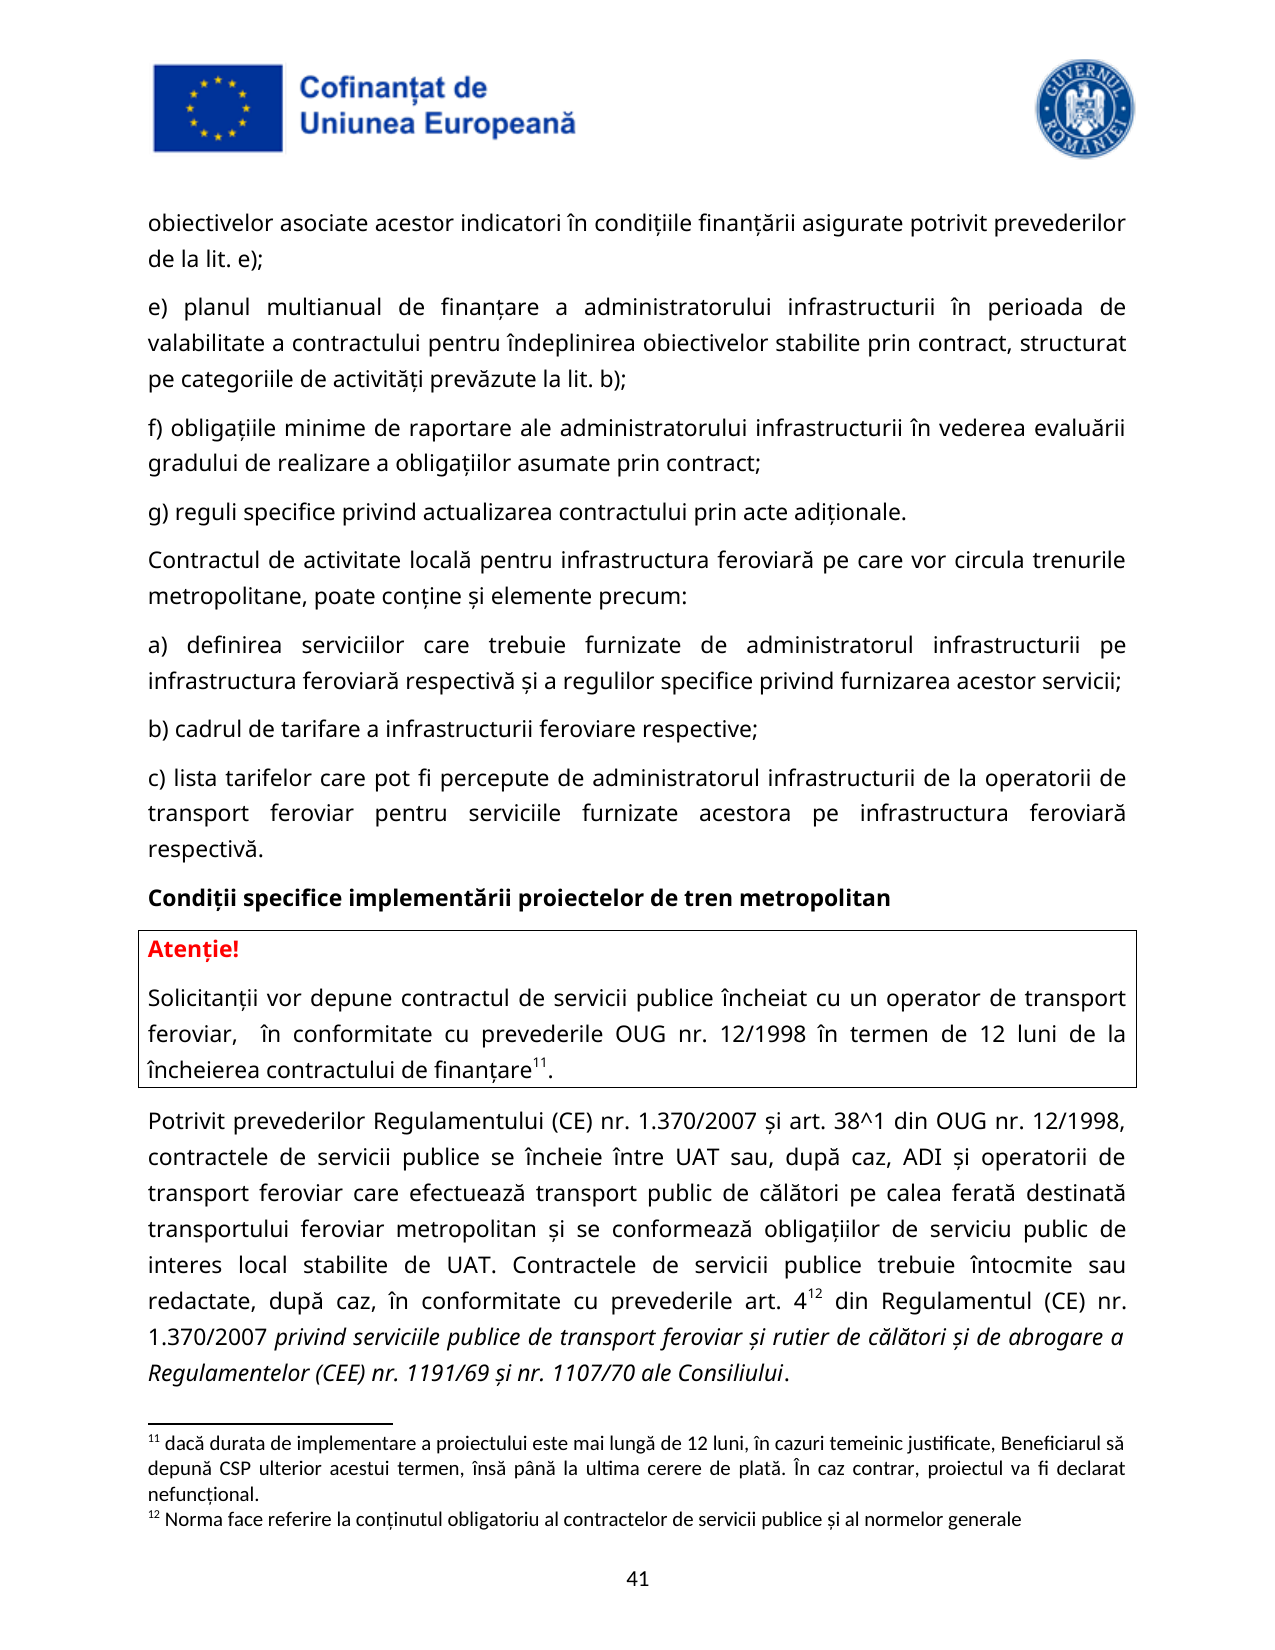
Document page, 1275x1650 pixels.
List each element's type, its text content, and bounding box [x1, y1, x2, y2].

text Contractul de activitate locală pentru infrastructura feroviară pe care vor circula trenurile metropolitane, poate conține și elemente precum: [148, 544, 1127, 611]
text a) definirea serviciilor care trebuie furnizate de administratorul infrastructurii pe infrastructura feroviară respectivă și a regulilor specifice privind furnizarea acestor servicii; [148, 629, 1127, 696]
text Solicitanții vor depune contractul de servicii publice încheiat cu un operator de transport feroviar, în conformitate cu prevederile OUG nr. 12/1998 în termen de 12 luni de la încheierea contractului de finanțare. [139, 979, 1136, 1087]
text g) reguli specifice privind actualizarea contractului prin acte adiționale. [148, 496, 1127, 527]
text e) planul multianual de finanțare a administratorului infrastructurii în perioada de valabilitate a contractului pentru îndeplinirea obiectivelor stabilite prin contract, structurat pe categoriile de activități prevăzute la lit. b); [148, 291, 1127, 394]
text Potrivit prevederilor Regulamentului (CE) nr. 1.370/2007 și art. 38^1 din OUG nr. 12/1998, contractele de servicii publice se încheie între UAT sau, după caz, ADI și operatorii de transport feroviar care efectuează transport public de călători pe calea ferată destinată transportului feroviar metropolitan și se conformează obligațiilor de serviciu public de interes local stabilite de UAT. Contractele de servicii publice trebuie întocmite sau redactate, după caz, în conformitate cu prevederile art. 4 din Regulamentul (CE) nr. 1.370/2007 privind serviciile publice de transport feroviar și rutier de călători și de abrogare a Regulamentelor (CEE) nr. 1191/69 și nr. 1107/70 ale Consiliului. [148, 1105, 1127, 1388]
text c) lista tarifelor care pot fi percepute de administratorul infrastructurii de la operatorii de transport feroviar pentru serviciile furnizate acestora pe infrastructura feroviară respectivă. [148, 761, 1127, 864]
text f) obligațiile minime de raportare ale administratorului infrastructurii în vederea evaluării gradului de realizare a obligațiilor asumate prin contract; [148, 411, 1127, 479]
text b) cadrul de tarifare a infrastructurii feroviare respective; [148, 713, 1127, 744]
text Atenție! [139, 931, 1136, 964]
text Condiții specifice implementării proiectelor de tren metropolitan [148, 882, 1127, 913]
picture [147, 59, 1137, 161]
